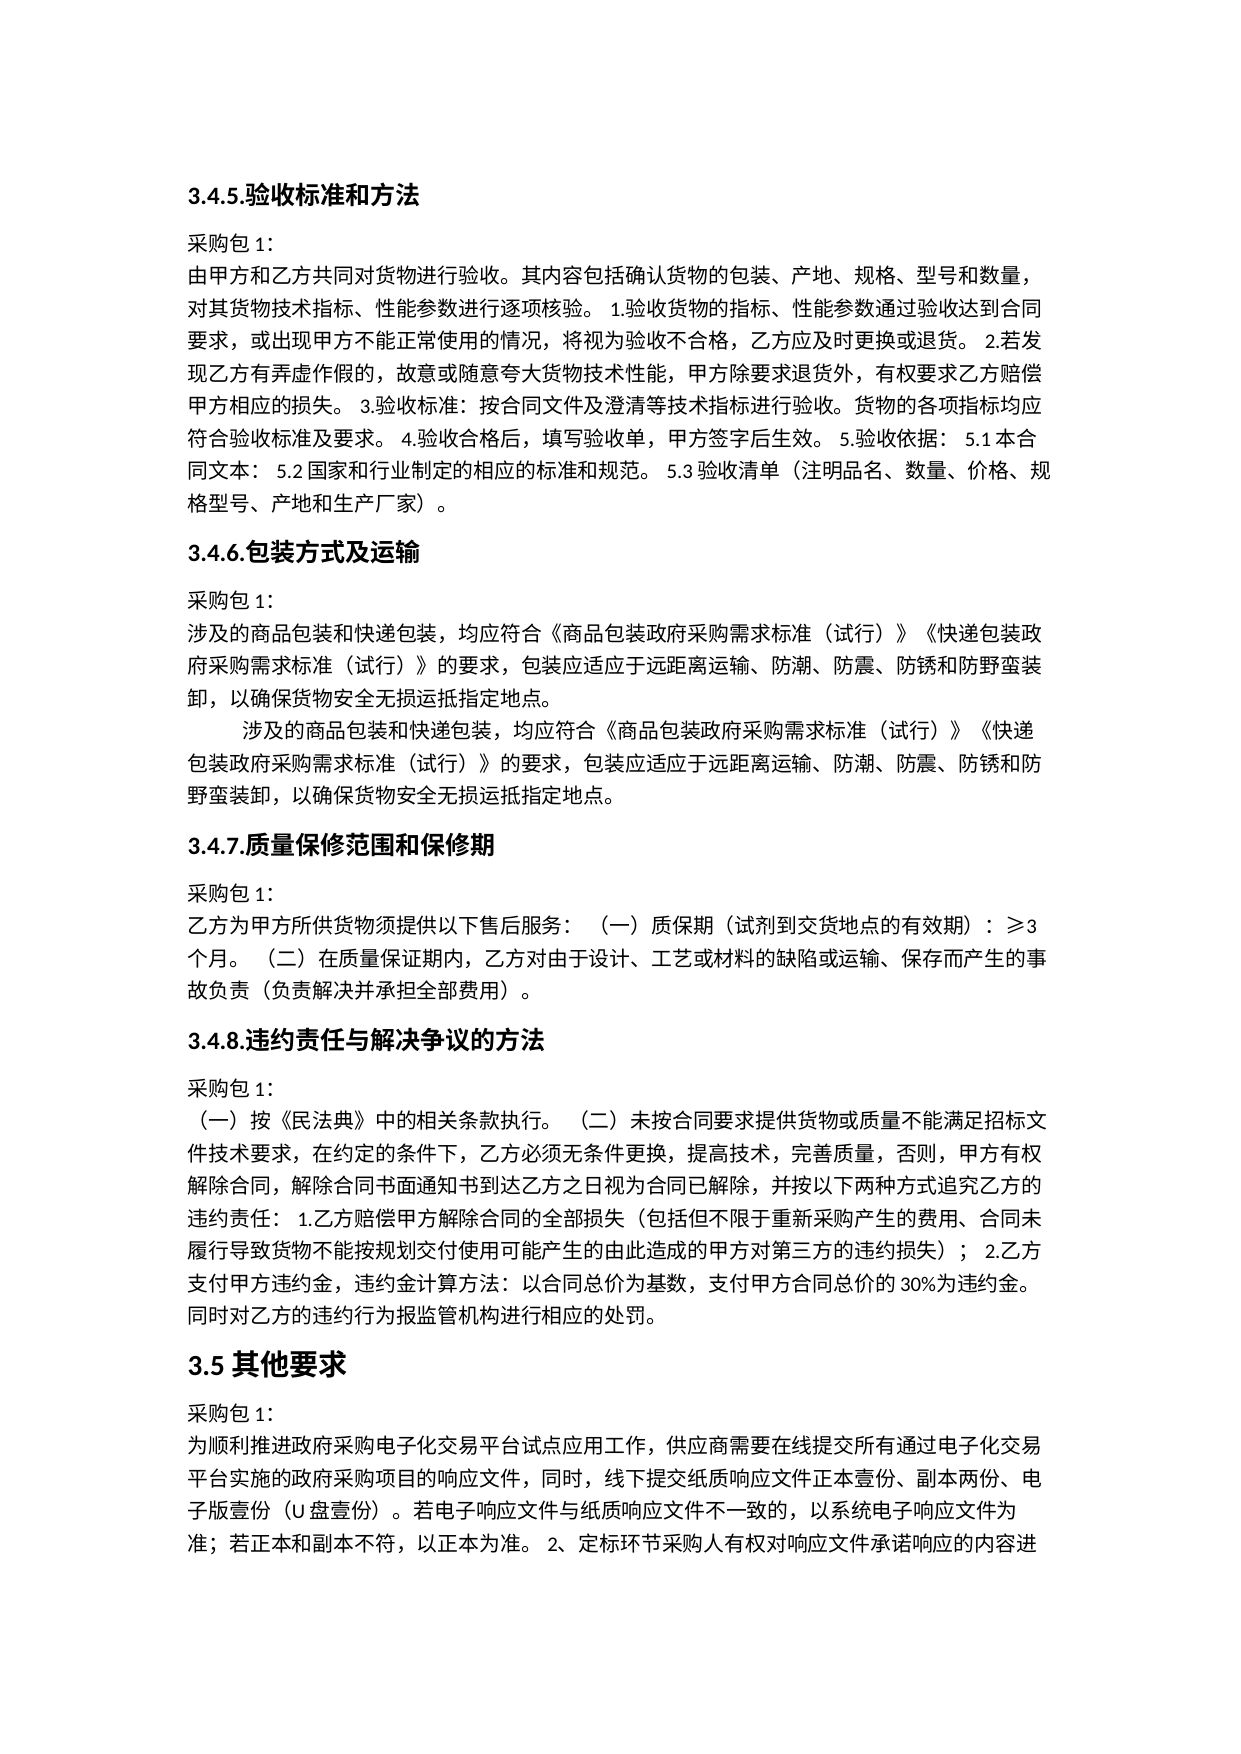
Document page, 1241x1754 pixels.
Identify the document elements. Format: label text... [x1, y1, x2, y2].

text 由甲方和乙方共同对货物进行验收。其内容包括确认货物的包装、产地、规格、型号和数量，对其货物技术指标、性能参数进行逐项核验。 1.验收货物的指标、性能参数通过验收达到合同要求，或出现甲方不能正常使用的情况，将视为验收不合格，乙方应及时更换或退货。 2.若发现乙方有弄虚作假的，故意或随意夸大货物技术性能，甲方除要求退货外，有权要求乙方赔偿甲方相应的损失。 3.验收标准：按合同文件及澄清等技术指标进行验收。货物的各项指标均应符合验收标准及要求。 4.验收合格后，填写验收单，甲方签字后生效。 5.验收依据： 5.1本合同文本： 5.2国家和行业制定的相应的标准和规范。 5.3验收清单（注明品名、数量、价格、规格型号、产地和生产厂家）。 [187, 259, 1053, 519]
text （一）按《民法典》中的相关条款执行。 （二）未按合同要求提供货物或质量不能满足招标文件技术要求，在约定的条件下，乙方必须无条件更换，提高技术，完善质量，否则，甲方有权解除合同，解除合同书面通知书到达乙方之日视为合同已解除，并按以下两种方式追究乙方的违约责任： 1.乙方赔偿甲方解除合同的全部损失（包括但不限于重新采购产生的费用、合同未履行导致货物不能按规划交付使用可能产生的由此造成的甲方对第三方的违约损失）； 2.乙方支付甲方违约金，违约金计算方法：以合同总价为基数，支付甲方合同总价的30%为违约金。同时对乙方的违约行为报监管机构进行相应的处罚。 [187, 1104, 1053, 1332]
text 采购包1： [187, 227, 1053, 259]
text 采购包1： [187, 1397, 1053, 1429]
text 3.5其他要求 [187, 1332, 1053, 1397]
text 采购包1： [187, 1072, 1053, 1104]
text 采购包1： [187, 584, 1053, 617]
text 3.4.8.违约责任与解决争议的方法 [187, 1007, 1053, 1072]
text 涉及的商品包装和快递包装，均应符合《商品包装政府采购需求标准（试行）》《快递包装政府采购需求标准（试行）》的要求，包装应适应于远距离运输、防潮、防震、防锈和防野蛮装卸，以确保货物安全无损运抵指定地点。 [187, 617, 1053, 714]
text 采购包1： [187, 877, 1053, 909]
text 乙方为甲方所供货物须提供以下售后服务： （一）质保期（试剂到交货地点的有效期）：≥3个月。 （二）在质量保证期内，乙方对由于设计、工艺或材料的缺陷或运输、保存而产生的事故负责（负责解决并承担全部费用）。 [187, 909, 1053, 1007]
text 3.4.5.验收标准和方法 [187, 162, 1053, 227]
text 涉及的商品包装和快递包装，均应符合《商品包装政府采购需求标准（试行）》《快递包装政府采购需求标准（试行）》的要求，包装应适应于远距离运输、防潮、防震、防锈和防野蛮装卸，以确保货物安全无损运抵指定地点。 [187, 714, 1053, 812]
text 3.4.6.包装方式及运输 [187, 519, 1053, 584]
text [187, 1429, 1053, 1559]
text 3.4.7.质量保修范围和保修期 [187, 812, 1053, 877]
